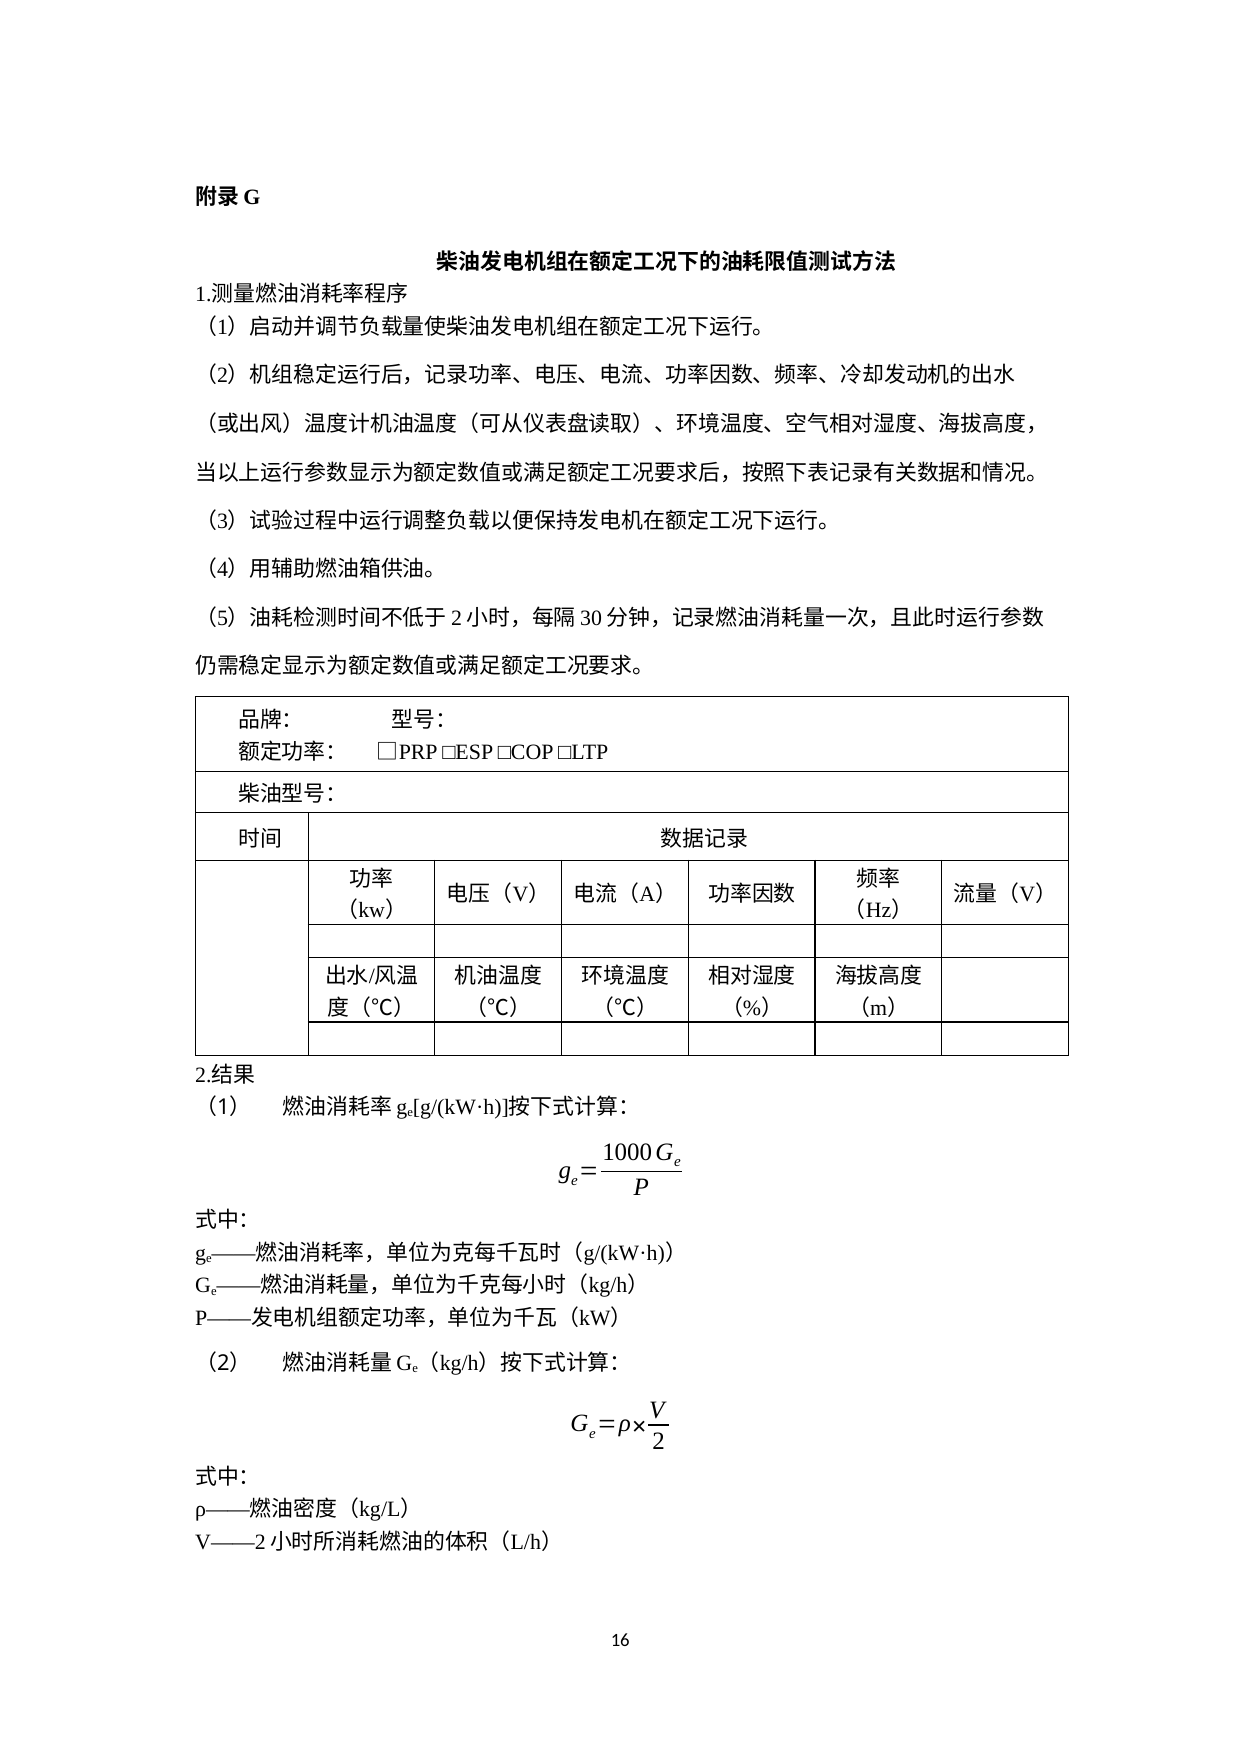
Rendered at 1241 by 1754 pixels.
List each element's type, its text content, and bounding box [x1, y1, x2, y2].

table_cell 海拔高度（m） [816, 958, 941, 1021]
table_cell [435, 925, 561, 957]
table_cell 功率（kw） [309, 861, 434, 924]
list 燃油消耗率ge[g/(kW·h)]按下式计算： [195, 1089, 1045, 1121]
table_cell 环境温度（℃） [562, 958, 688, 1021]
list 燃油消耗量Ge（kg/h）按下式计算： [195, 1345, 1045, 1377]
text V——2小时所消耗燃油的体积（L/h） [195, 1523, 1045, 1556]
table_cell 出水/风温度（℃） [309, 958, 434, 1021]
table_cell 电流（A） [562, 861, 688, 924]
table_cell [942, 958, 1068, 1021]
table_cell 机油温度（℃） [435, 958, 561, 1021]
table_cell 流量（V） [942, 861, 1068, 924]
list （2）机组稳定运行后，记录功率、电压、电流、功率因数、频率、冷却发动机的出水（或出风）温度计机油温度（可从仪表盘读取）、环境温度、空气相对湿度、海拔高度，当以上运行参数显示为额定数值或满足额定工况要求后，按照下表记录有关数据和情况。 [195, 357, 1045, 487]
text ρ——燃油密度（kg/L） [195, 1491, 1045, 1523]
table_cell [309, 925, 434, 957]
list （5）油耗检测时间不低于2小时，每隔30分钟，记录燃油消耗量一次，且此时运行参数仍需稳定显示为额定数值或满足额定工况要求。 [195, 599, 1045, 680]
table_cell 数据记录 [309, 813, 1068, 859]
list P——发电机组额定功率，单位为千瓦（kW） [195, 1299, 1029, 1332]
table_cell 相对湿度（%） [689, 958, 814, 1021]
list （3）试验过程中运行调整负载以便保持发电机在额定工况下运行。 [195, 502, 1045, 535]
table_cell 功率因数 [689, 861, 814, 924]
list （4）用辅助燃油箱供油。 [195, 551, 1045, 583]
table_header 品牌： 型号： 额定功率： □PRP □ESP □COP □LTP [196, 697, 1068, 771]
table_cell [196, 861, 308, 1055]
table_cell [816, 1023, 941, 1055]
text × [195, 1393, 1045, 1458]
list （1）启动并调节负载量使柴油发电机组在额定工况下运行。 [195, 308, 1045, 341]
table_cell [689, 1023, 814, 1055]
table_cell [689, 925, 814, 957]
text 1.测量燃油消耗率程序 [195, 276, 1045, 308]
table_cell 柴油型号： [196, 772, 1068, 812]
text ge——燃油消耗率，单位为克每千瓦时（g/(kW·h)） [195, 1234, 1045, 1267]
text Ge——燃油消耗量，单位为千克每小时（kg/h） [195, 1267, 1045, 1299]
table_cell 电压（V） [435, 861, 561, 924]
table_cell [562, 925, 688, 957]
table_cell 时间 [196, 813, 308, 859]
table_cell [942, 925, 1068, 957]
table_cell [309, 1023, 434, 1055]
text 2.结果 [195, 1056, 1045, 1089]
text 式中： [195, 1202, 1045, 1234]
table_cell [816, 925, 941, 957]
text 柴油发电机组在额定工况下的油耗限值测试方法 [195, 243, 1045, 276]
table_cell [562, 1023, 688, 1055]
text 附录G [195, 178, 1045, 211]
text 式中： [195, 1458, 1045, 1491]
table_cell 频率（Hz） [816, 861, 941, 924]
table_cell [435, 1023, 561, 1055]
table_cell [942, 1023, 1068, 1055]
